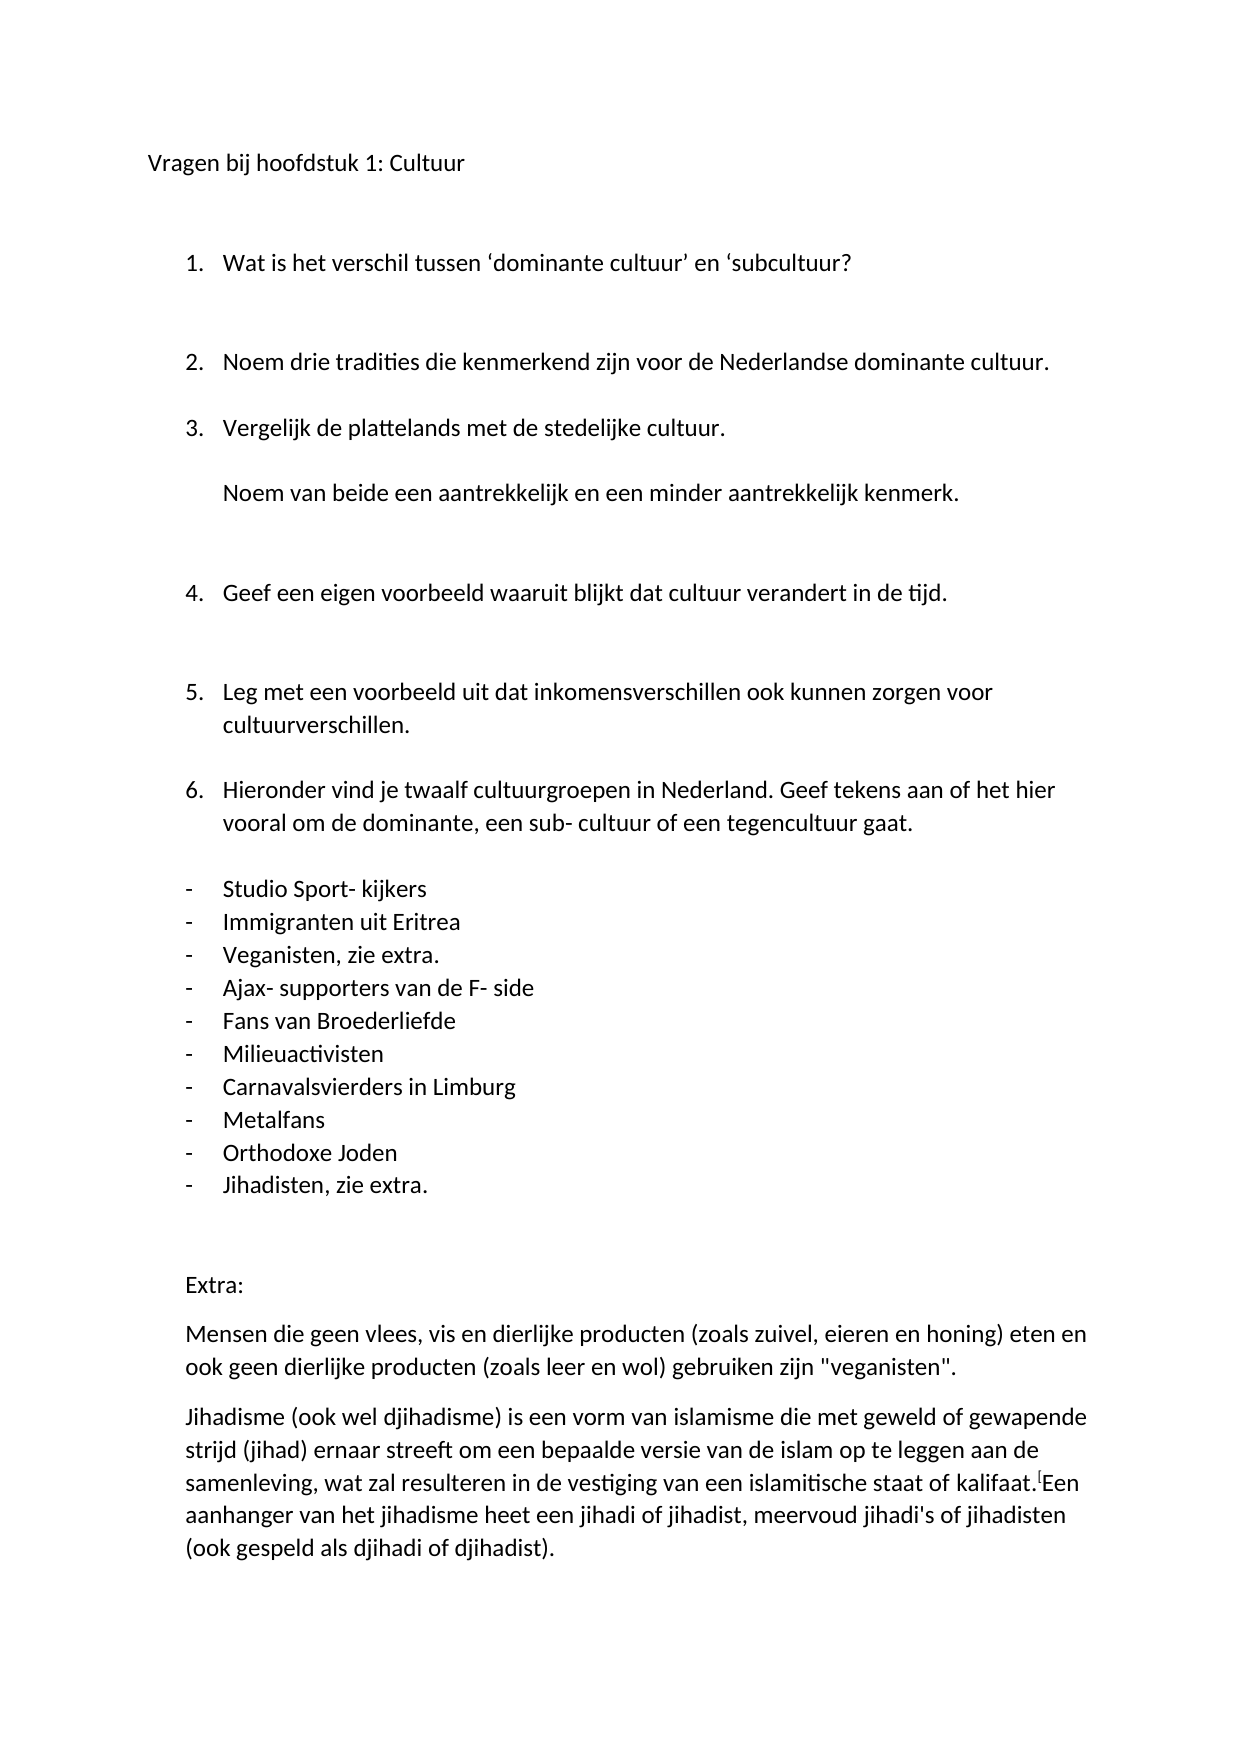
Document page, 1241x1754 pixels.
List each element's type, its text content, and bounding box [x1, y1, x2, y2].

list Jihadisten, zie extra. [185, 1170, 1093, 1200]
list Noem van beide een aantrekkelijk en een minder aantrekkelijk kenmerk. [223, 478, 1093, 508]
text Jihadisme (ook wel djihadisme) is een vorm van islamisme die met geweld of gewapende strijd (jihad) ernaar streeft om een bepaalde versie van de islam op te leggen aan de samenleving, wat zal resulteren in de vestiging van een islamitische staat of kalifaat.[Een aanhanger van het jihadisme heet een jihadi of jihadist, meervoud jihadi's of jihadisten (ook gespeld als djihadi of djihadist). [185, 1401, 1093, 1563]
text Vragen bij hoofdstuk 1: Cultuur [148, 148, 1093, 178]
list Immigranten uit Eritrea [185, 906, 1093, 937]
list Metalfans [185, 1104, 1093, 1134]
list Carnavalsvierders in Limburg [185, 1071, 1093, 1101]
list Studio Sport- kijkers [185, 873, 1093, 904]
list Hieronder vind je twaalf cultuurgroepen in Nederland. Geef tekens aan of het hier vooral om de dominante, een sub- cultuur of een tegencultuur gaat. [185, 775, 1093, 838]
list Noem drie tradities die kenmerkend zijn voor de Nederlandse dominante cultuur. [185, 346, 1093, 376]
list Orthodoxe Joden [185, 1137, 1093, 1167]
list Vergelijk de plattelands met de stedelijke cultuur. [185, 412, 1093, 442]
list Fans van Broederliefde [185, 1005, 1093, 1036]
list Geef een eigen voorbeeld waaruit blijkt dat cultuur verandert in de tijd. [185, 577, 1093, 607]
list Leg met een voorbeeld uit dat inkomensverschillen ook kunnen zorgen voor cultuurverschillen. [185, 676, 1093, 739]
text Extra: [185, 1269, 1093, 1299]
list Milieuactivisten [185, 1038, 1093, 1068]
list Ajax- supporters van de F- side [185, 972, 1093, 1003]
text Mensen die geen vlees, vis en dierlijke producten (zoals zuivel, eieren en honing) eten en ook geen dierlijke producten (zoals leer en wol) gebruiken zijn "veganisten". [185, 1318, 1093, 1382]
list Veganisten, zie extra. [185, 939, 1093, 970]
list Wat is het verschil tussen ‘dominante cultuur’ en ‘subcultuur? [185, 247, 1093, 277]
